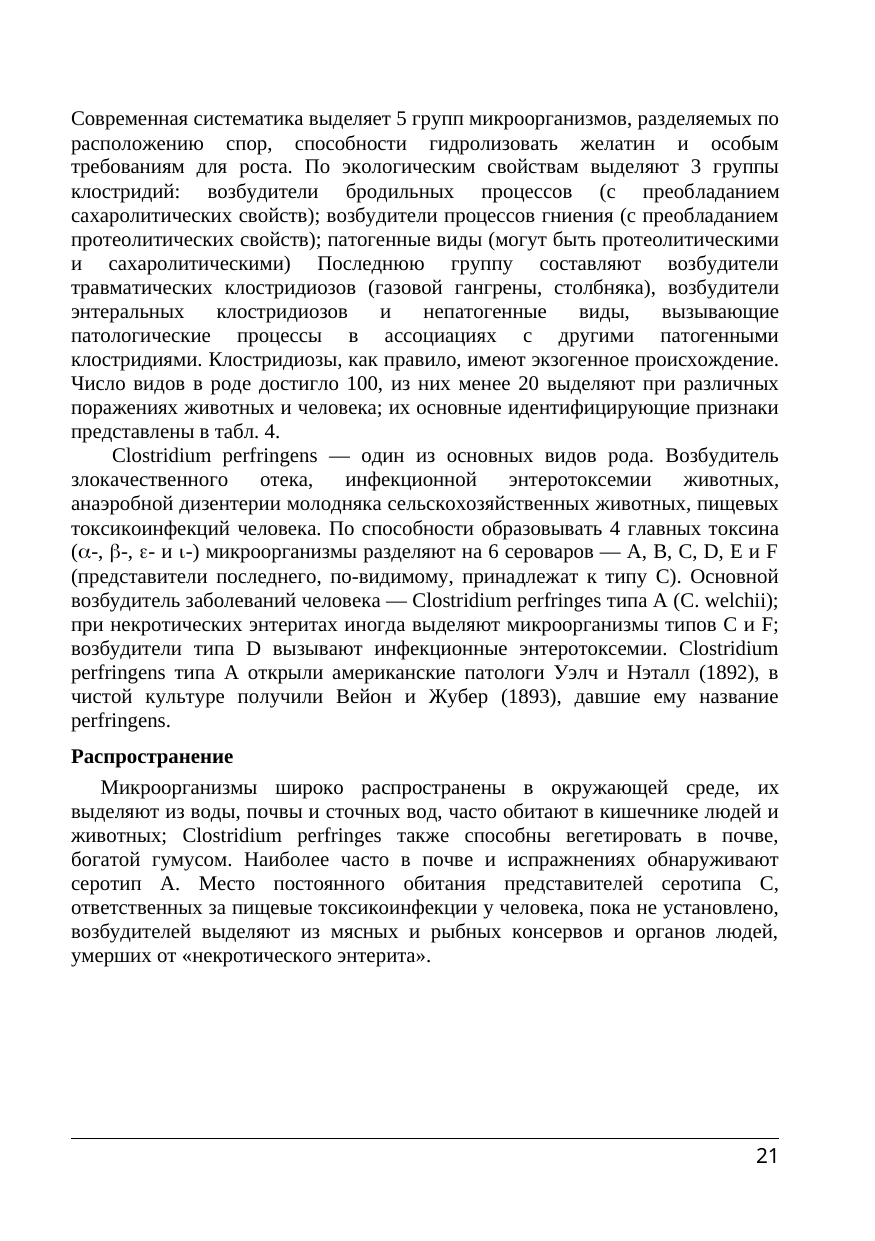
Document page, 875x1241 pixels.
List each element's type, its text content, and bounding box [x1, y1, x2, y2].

text Clostridium perfringens — один из основных видов рода. Возбудитель злокачественного отека, инфекционной энтеротоксемии животных, анаэробной дизентерии молодняка сельскохозяйственных животных, пищевых токсикоинфекций человека. По способности образовывать 4 главных токсина (-, -, - и -) микроорганизмы разделяют на 6 сероваров — А, В, С, D, Е и F (представители последнего, по-видимому, принадлежат к типу С). Основной возбудитель заболеваний человека — Clostridium perfringes типа А (С. welchii); при некротических энтеритах иногда выделяют микроорганизмы типов С и F; возбудители типа D вызывают инфекционные энтеротоксемии. Clostridium perfringens типа А открыли американские патологи Уэлч и Нэталл (1892), в чистой культуре получили Вейон и Жубер (1893), давшие ему название perfringens. [71, 443, 779, 732]
subtitle Распространение [71, 744, 779, 768]
text Микроорганизмы широко распространены в окружающей среде, их выделяют из воды, почвы и сточных вод, часто обитают в кишечнике людей и животных; Clostridium perfringes также способны вегетировать в почве, богатой гумусом. Наиболее часто в почве и испражнениях обнаруживают серотип А. Место постоянного обитания представителей серотипа С, ответственных за пищевые токсикоинфекции у человека, пока не установлено, возбудителей выделяют из мясных и рыбных консервов и органов людей, умерших от «некротического энтерита». [71, 775, 779, 967]
